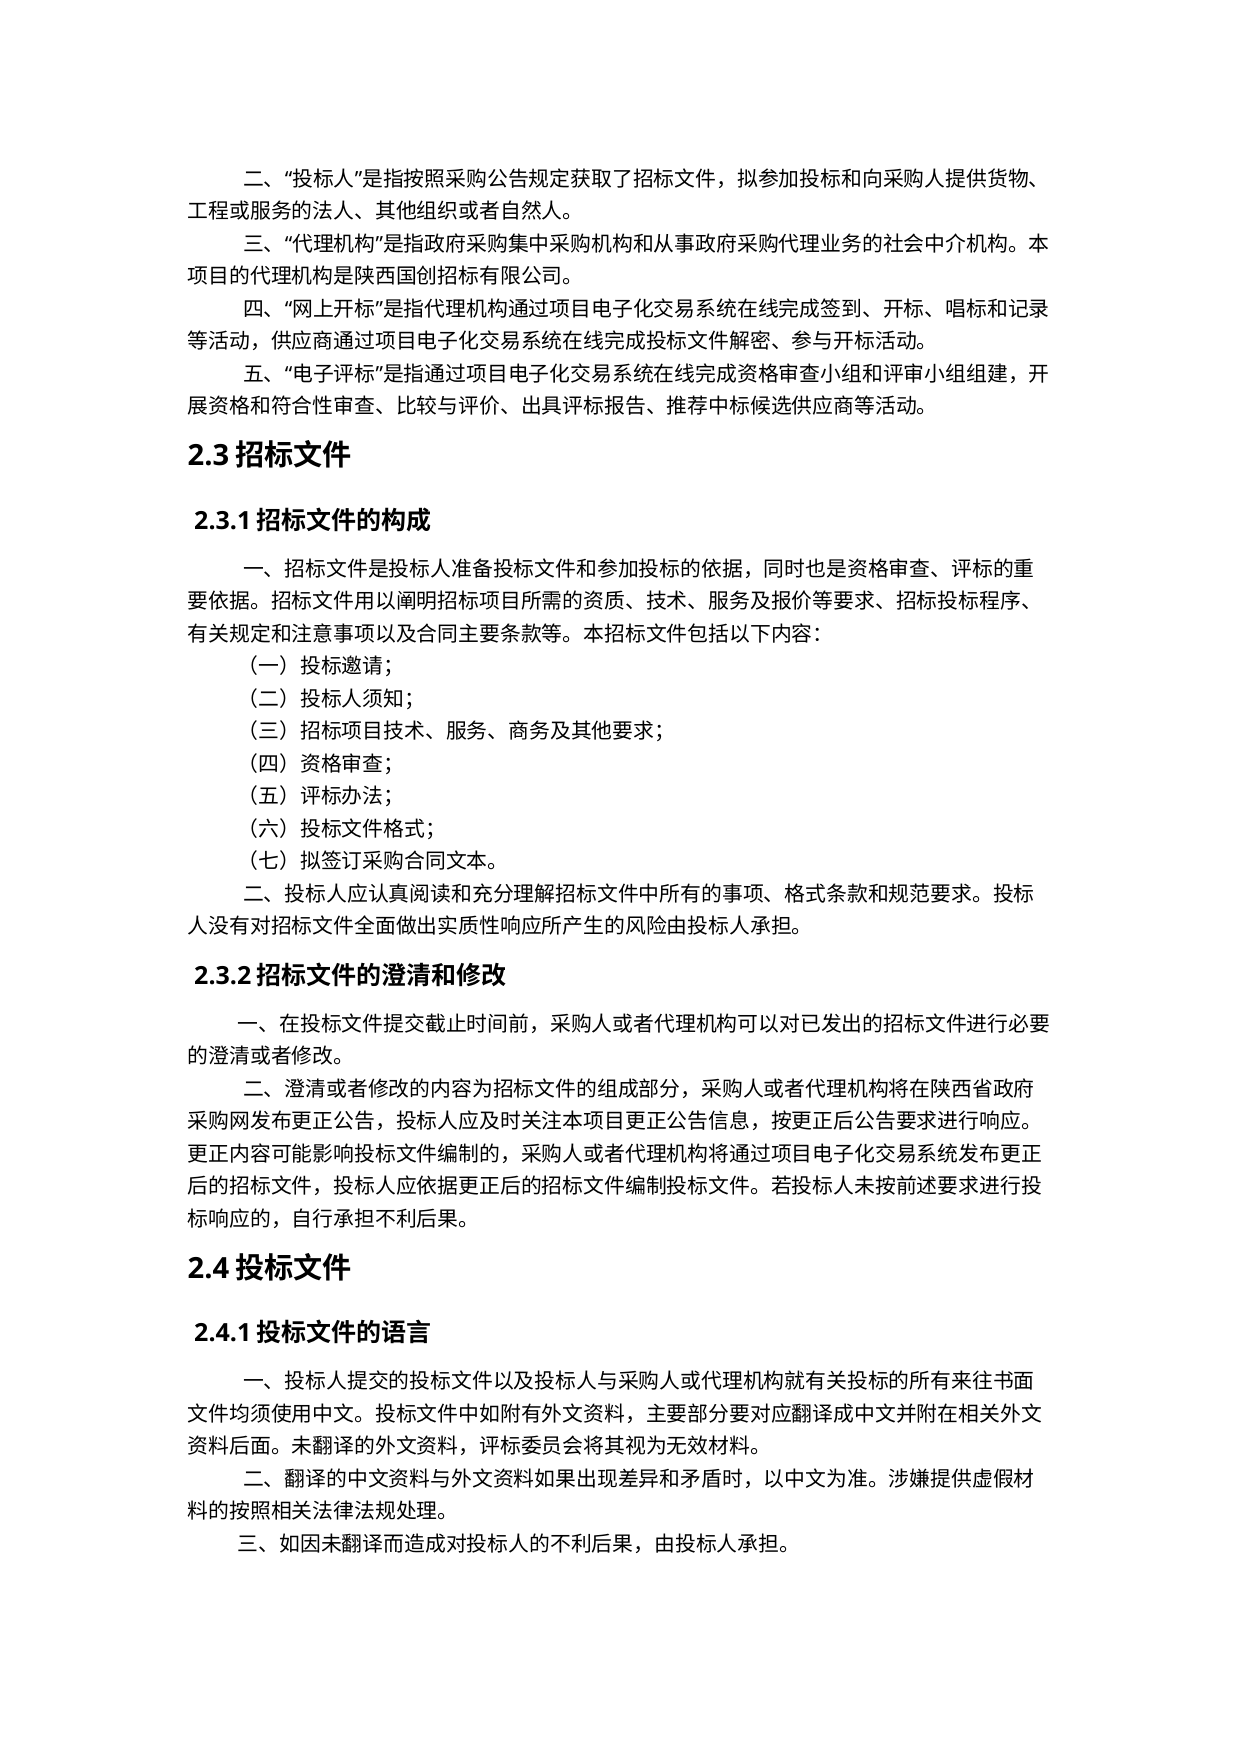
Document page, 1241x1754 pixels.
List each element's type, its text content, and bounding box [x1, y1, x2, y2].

text 2.4.1投标文件的语言 [187, 1299, 1053, 1364]
text 2.3.2招标文件的澄清和修改 [187, 942, 1053, 1007]
text （三）招标项目技术、服务、商务及其他要求； [187, 714, 1053, 747]
text （四）资格审查； [187, 747, 1053, 779]
text 二、“投标人”是指按照采购公告规定获取了招标文件，拟参加投标和向采购人提供货物、工程或服务的法人、其他组织或者自然人。 [187, 162, 1053, 227]
text （五）评标办法； [187, 779, 1053, 812]
text 三、如因未翻译而造成对投标人的不利后果，由投标人承担。 [187, 1527, 1053, 1559]
text 一、在投标文件提交截止时间前，采购人或者代理机构可以对已发出的招标文件进行必要的澄清或者修改。 [187, 1007, 1053, 1072]
text 二、翻译的中文资料与外文资料如果出现差异和矛盾时，以中文为准。涉嫌提供虚假材料的按照相关法律法规处理。 [187, 1462, 1053, 1527]
text （二）投标人须知； [187, 682, 1053, 714]
text （七）拟签订采购合同文本。 [187, 844, 1053, 877]
text 2.3招标文件 [187, 422, 1053, 487]
text （一）投标邀请； [187, 649, 1053, 682]
text 四、“网上开标”是指代理机构通过项目电子化交易系统在线完成签到、开标、唱标和记录等活动，供应商通过项目电子化交易系统在线完成投标文件解密、参与开标活动。 [187, 292, 1053, 357]
text （六）投标文件格式； [187, 812, 1053, 844]
text 二、澄清或者修改的内容为招标文件的组成部分，采购人或者代理机构将在陕西省政府采购网发布更正公告，投标人应及时关注本项目更正公告信息，按更正后公告要求进行响应。更正内容可能影响投标文件编制的，采购人或者代理机构将通过项目电子化交易系统发布更正后的招标文件，投标人应依据更正后的招标文件编制投标文件。若投标人未按前述要求进行投标响应的，自行承担不利后果。 [187, 1072, 1053, 1234]
text 五、“电子评标”是指通过项目电子化交易系统在线完成资格审查小组和评审小组组建，开展资格和符合性审查、比较与评价、出具评标报告、推荐中标候选供应商等活动。 [187, 357, 1053, 422]
text 一、招标文件是投标人准备投标文件和参加投标的依据，同时也是资格审查、评标的重要依据。招标文件用以阐明招标项目所需的资质、技术、服务及报价等要求、招标投标程序、有关规定和注意事项以及合同主要条款等。本招标文件包括以下内容： [187, 552, 1053, 649]
text 一、投标人提交的投标文件以及投标人与采购人或代理机构就有关投标的所有来往书面文件均须使用中文。投标文件中如附有外文资料，主要部分要对应翻译成中文并附在相关外文资料后面。未翻译的外文资料，评标委员会将其视为无效材料。 [187, 1364, 1053, 1462]
text 2.4投标文件 [187, 1234, 1053, 1299]
text 三、“代理机构”是指政府采购集中采购机构和从事政府采购代理业务的社会中介机构。本项目的代理机构是陕西国创招标有限公司。 [187, 227, 1053, 292]
text 2.3.1招标文件的构成 [187, 487, 1053, 552]
text 二、投标人应认真阅读和充分理解招标文件中所有的事项、格式条款和规范要求。投标人没有对招标文件全面做出实质性响应所产生的风险由投标人承担。 [187, 877, 1053, 942]
